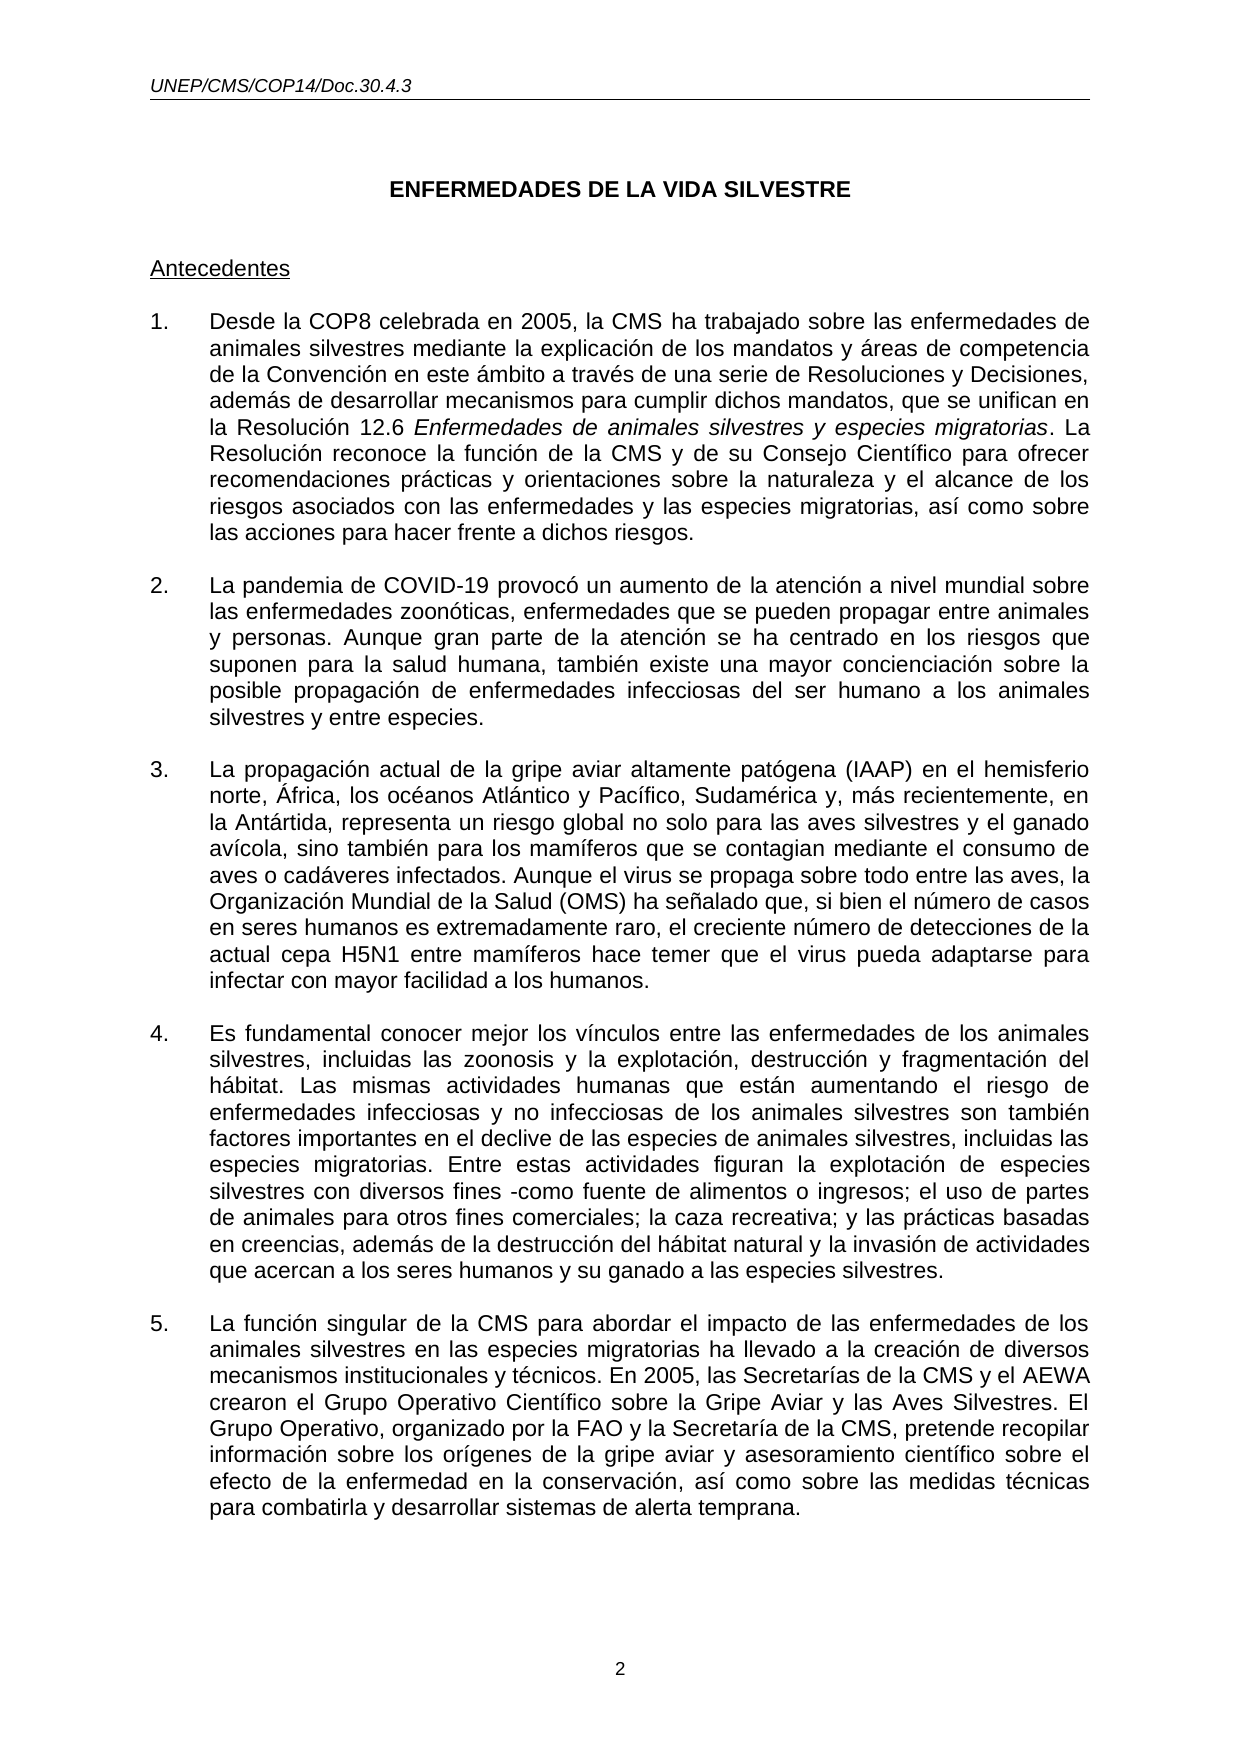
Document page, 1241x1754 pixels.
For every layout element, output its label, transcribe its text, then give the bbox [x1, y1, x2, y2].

list La pandemia de COVID-19 provocó un aumento de la atención a nivel mundial sobre las enfermedades zoonóticas, enfermedades que se pueden propagar entre animales y personas. Aunque gran parte de la atención se ha centrado en los riesgos que suponen para la salud humana, también existe una mayor concienciación sobre la posible propagación de enfermedades infecciosas del ser humano a los animales silvestres y entre especies. [150, 572, 1090, 730]
list La propagación actual de la gripe aviar altamente patógena (IAAP) en el hemisferio norte, África, los océanos Atlántico y Pacífico, Sudamérica y, más recientemente, en la Antártida, representa un riesgo global no solo para las aves silvestres y el ganado avícola, sino también para los mamíferos que se contagian mediante el consumo de aves o cadáveres infectados. Aunque el virus se propaga sobre todo entre las aves, la Organización Mundial de la Salud (OMS) ha señalado que, si bien el número de casos en seres humanos es extremadamente raro, el creciente número de detecciones de la actual cepa H5N1 entre mamíferos hace temer que el virus pueda adaptarse para infectar con mayor facilidad a los humanos. [150, 756, 1090, 993]
list Desde la COP8 celebrada en 2005, la CMS ha trabajado sobre las enfermedades de animales silvestres mediante la explicación de los mandatos y áreas de competencia de la Convención en este ámbito a través de una serie de Resoluciones y Decisiones, además de desarrollar mecanismos para cumplir dichos mandatos, que se unifican en la Resolución 12.6 Enfermedades de animales silvestres y especies migratorias. La Resolución reconoce la función de la CMS y de su Consejo Científico para ofrecer recomendaciones prácticas y orientaciones sobre la naturaleza y el alcance de los riesgos asociados con las enfermedades y las especies migratorias, así como sobre las acciones para hacer frente a dichos riesgos. [150, 308, 1090, 545]
list La función singular de la CMS para abordar el impacto de las enfermedades de los animales silvestres en las especies migratorias ha llevado a la creación de diversos mecanismos institucionales y técnicos. En 2005, las Secretarías de la CMS y el AEWA crearon el Grupo Operativo Científico sobre la Gripe Aviar y las Aves Silvestres. El Grupo Operativo, organizado por la FAO y la Secretaría de la CMS, pretende recopilar información sobre los orígenes de la gripe aviar y asesoramiento científico sobre el efecto de la enfermedad en la conservación, así como sobre las medidas técnicas para combatirla y desarrollar sistemas de alerta temprana. [150, 1309, 1090, 1520]
list Es fundamental conocer mejor los vínculos entre las enfermedades de los animales silvestres, incluidas las zoonosis y la explotación, destrucción y fragmentación del hábitat. Las mismas actividades humanas que están aumentando el riesgo de enfermedades infecciosas y no infecciosas de los animales silvestres son también factores importantes en el declive de las especies de animales silvestres, incluidas las especies migratorias. Entre estas actividades figuran la explotación de especies silvestres con diversos fines -como fuente de alimentos o ingresos; el uso de partes de animales para otros fines comerciales; la caza recreativa; y las prácticas basadas en creencias, además de la destrucción del hábitat natural y la invasión de actividades que acercan a los seres humanos y su ganado a las especies silvestres. [150, 1020, 1090, 1283]
text Antecedentes [150, 255, 1090, 282]
text ENFERMEDADES DE LA VIDA SILVESTRE [150, 176, 1090, 203]
